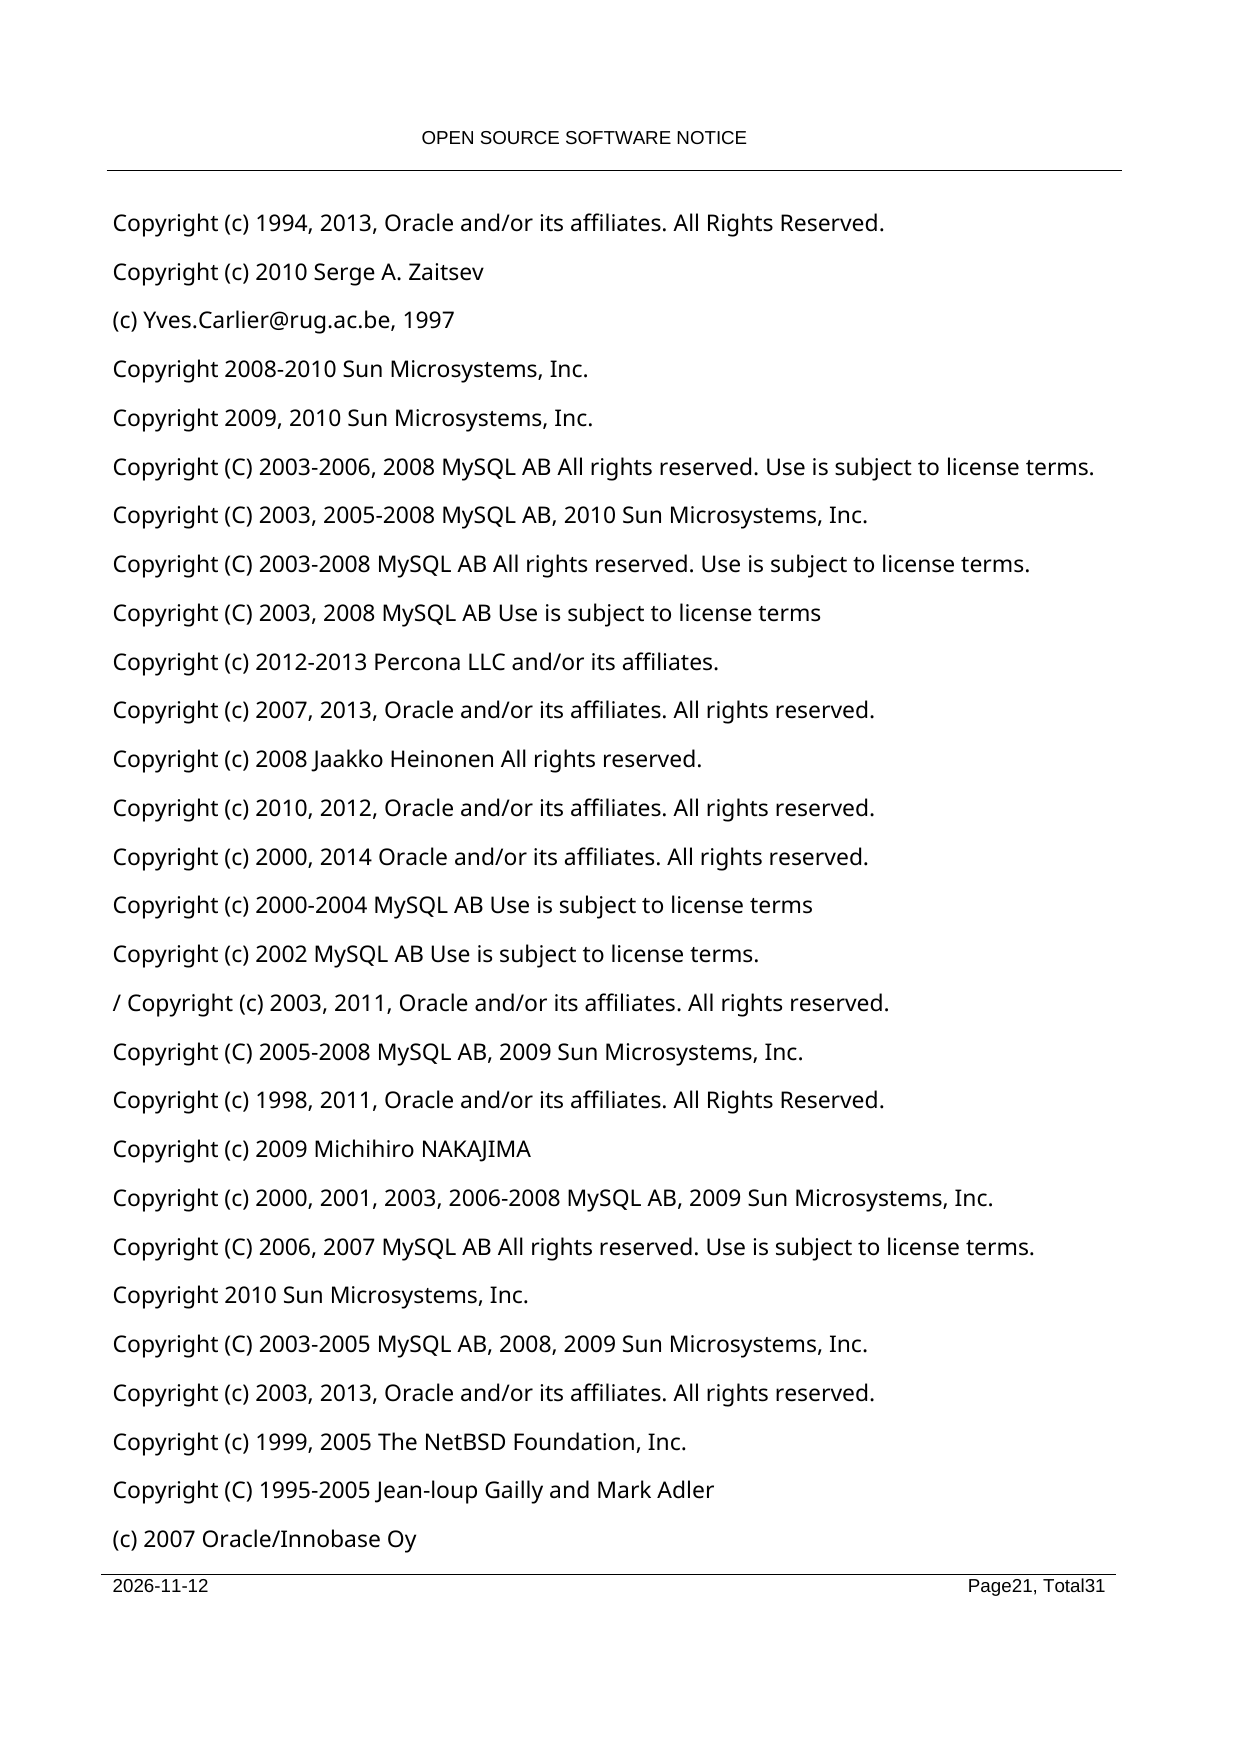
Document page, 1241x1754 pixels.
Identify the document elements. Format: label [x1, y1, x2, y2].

text [112, 206, 1128, 1555]
